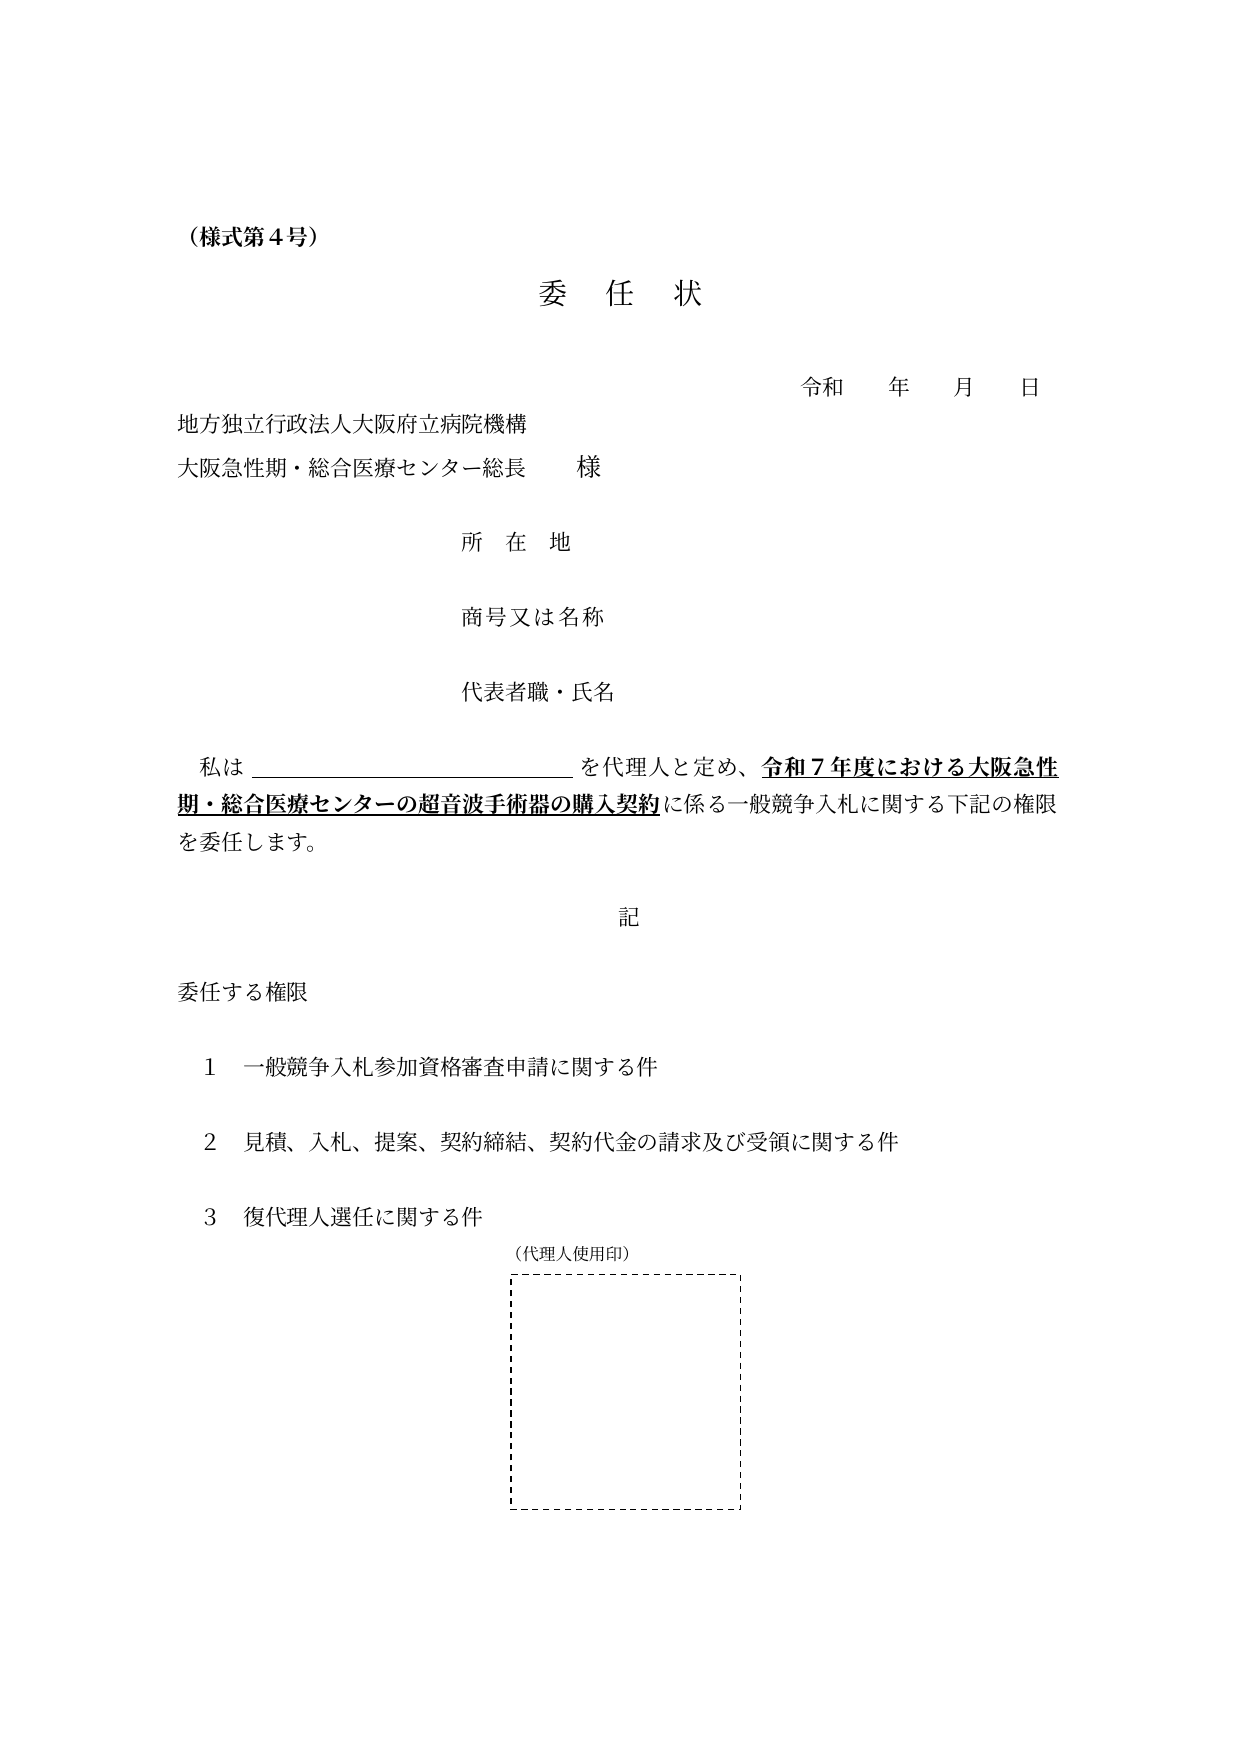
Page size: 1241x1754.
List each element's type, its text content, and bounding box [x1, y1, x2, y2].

text 大阪急性期・総合医療センター総長 様 [177, 447, 883, 484]
text 委任状 [177, 254, 1063, 329]
text （様式第４号） [177, 217, 1038, 254]
text ２ 見積、入札、提案、契約締結、契約代金の請求及び受領に関する件 [177, 1122, 1063, 1159]
text 私は を代理人と定め、令和７年度における大阪急性期・総合医療センターの超音波手術器の購入契約に係る一般競争入札に関する下記の権限を委任します。 [177, 747, 1059, 859]
text 商号又は名称 [462, 597, 1063, 634]
text 地方独立行政法人大阪府立病院機構 [177, 404, 1063, 442]
text ３ 復代理人選任に関する件 [177, 1197, 1063, 1234]
text （代理人使用印） [177, 1234, 1063, 1272]
text 令和 年 月 日 [177, 367, 1041, 404]
text 委任する権限 [177, 972, 1063, 1009]
text １ 一般競争入札参加資格審査申請に関する件 [177, 1047, 1063, 1084]
text 所在地 [462, 522, 1063, 559]
text 代表者職・氏名 [462, 672, 1063, 709]
text 記 [177, 897, 1059, 934]
